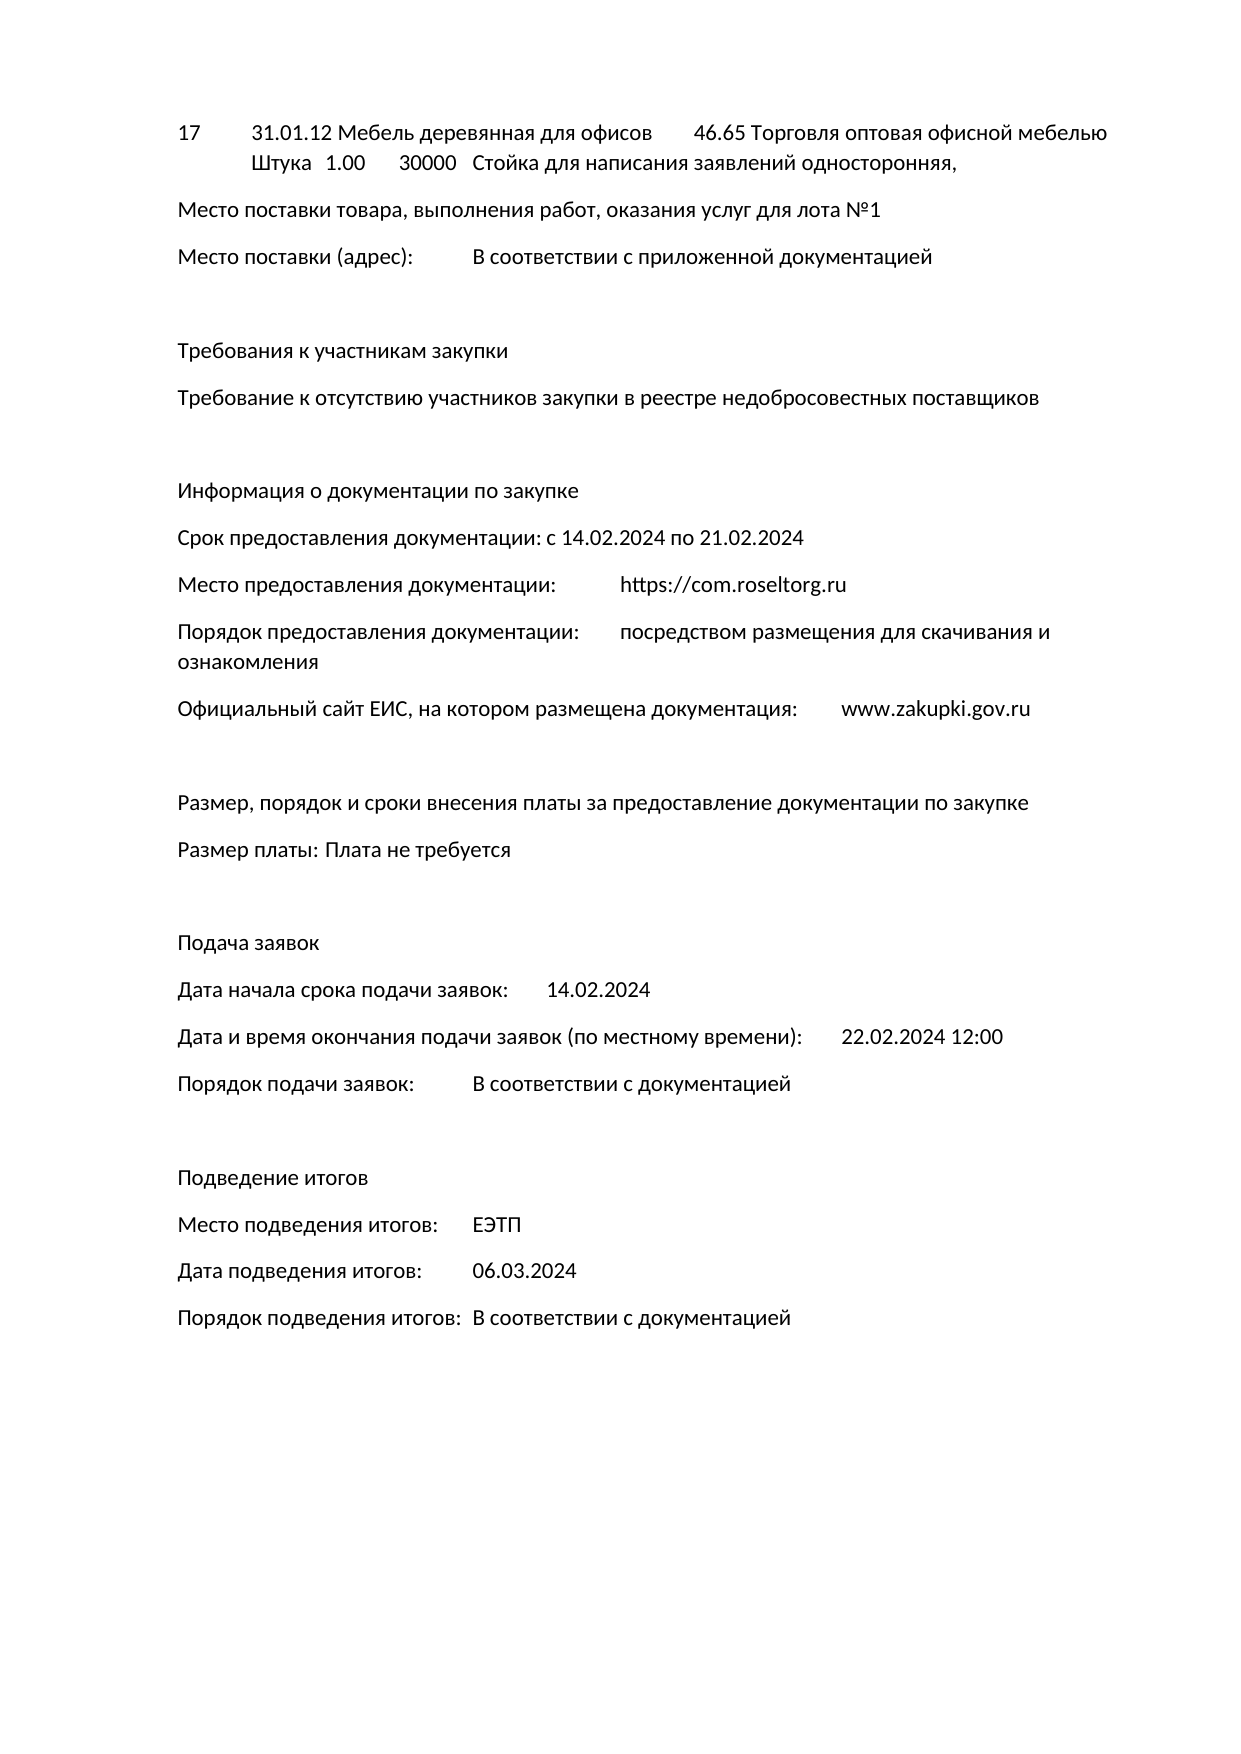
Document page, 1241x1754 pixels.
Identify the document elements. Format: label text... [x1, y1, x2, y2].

text Порядок предоставления документации: посредством размещения для скачивания и ознакомления [177, 617, 1152, 675]
text Место подведения итогов: ЕЭТП [177, 1210, 1152, 1238]
text Информация о документации по закупке [177, 476, 1152, 504]
text Подведение итогов [177, 1163, 1152, 1191]
text Место поставки (адрес): В соответствии с приложенной документацией [177, 242, 1152, 270]
text Дата подведения итогов: 06.03.2024 [177, 1257, 1152, 1285]
text Порядок подведения итогов: В соответствии с документацией [177, 1303, 1152, 1332]
text Дата начала срока подачи заявок: 14.02.2024 [177, 975, 1152, 1003]
text Дата и время окончания подачи заявок (по местному времени): 22.02.2024 12:00 [177, 1022, 1152, 1050]
text Размер, порядок и сроки внесения платы за предоставление документации по закупке [177, 788, 1152, 816]
text Требования к участникам закупки [177, 336, 1152, 364]
text Порядок подачи заявок: В соответствии с документацией [177, 1069, 1152, 1097]
text Место поставки товара, выполнения работ, оказания услуг для лота №1 [177, 195, 1152, 223]
text Подача заявок [177, 928, 1152, 957]
text Требование к отсутствию участников закупки в реестре недобросовестных поставщиков [177, 383, 1152, 411]
text Официальный сайт ЕИС, на котором размещена документация: www.zakupki.gov.ru [177, 694, 1152, 722]
text 17 31.01.12 Мебель деревянная для офисов 46.65 Торговля оптовая офисной мебелью Штука 1.00 30000 Стойка для написания заявлений односторонняя, [177, 118, 1152, 176]
text Размер платы: Плата не требуется [177, 835, 1152, 863]
text Срок предоставления документации: с 14.02.2024 по 21.02.2024 [177, 523, 1152, 551]
text Место предоставления документации: https://com.roseltorg.ru [177, 570, 1152, 598]
